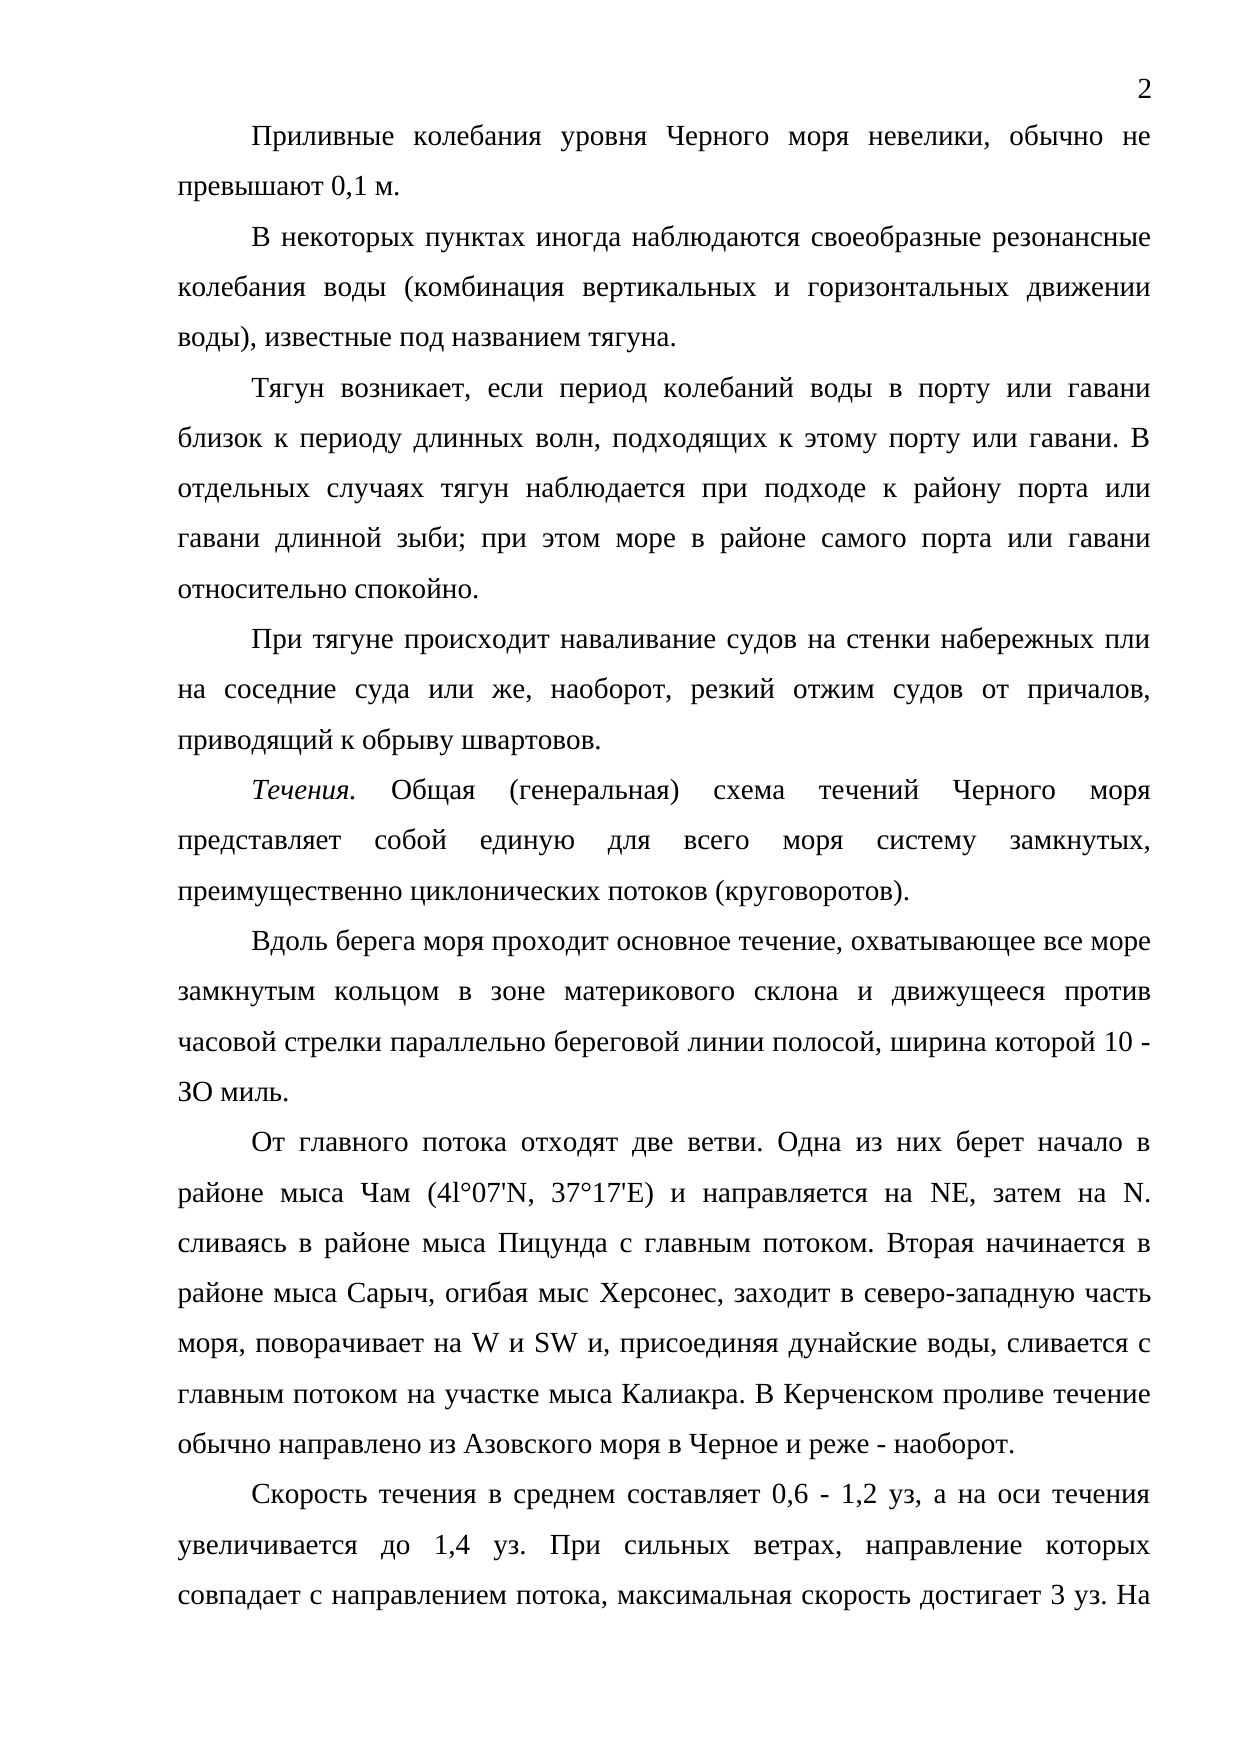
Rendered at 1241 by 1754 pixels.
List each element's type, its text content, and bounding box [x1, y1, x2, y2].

text Течения. Общая (генеральная) схема течений Черного моря представляет собой единую для всего моря систему замкнутых, преимущественно циклонических потоков (круговоротов). [177, 772, 1152, 906]
text Тягун возникает, если период колебаний воды в порту или гавани близок к периоду длинных волн, подходящих к этому порту или гавани. В отдельных случаях тягун наблюдается при подходе к району порта или гавани длинной зыби; при этом море в районе самого порта или гавани относительно спокойно. [177, 370, 1152, 604]
text Вдоль берега моря проходит основное течение, охватывающее все море замкнутым кольцом в зоне материкового склона и движущееся против часовой стрелки параллельно береговой линии полосой, ширина которой 10 - ЗО миль. [177, 923, 1152, 1108]
text При тягуне происходит наваливание судов на стенки набережных пли на соседние суда или же, наоборот, резкий отжим судов от причалов, приводящий к обрыву швартовов. [177, 621, 1152, 755]
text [177, 1477, 1152, 1611]
text В некоторых пунктах иногда наблюдаются своеобразные резонансные колебания воды (комбинация вертикальных и горизонтальных движении воды), известные под названием тягуна. [177, 219, 1152, 353]
text Приливные колебания уровня Черного моря невелики, обычно не превышают 0,1 м. [177, 118, 1152, 202]
text От главного потока отходят две ветви. Одна из них берет начало в районе мыса Чам (4l°07'N, 37°17'Е) и направляется на NE, затем на N. сливаясь в районе мыса Пицунда с главным потоком. Вторая начинается в районе мыса Сарыч, огибая мыс Херсонес, заходит в северо-западную часть моря, поворачивает на W и SW и, присоединяя дунайские воды, сливается с главным потоком на участке мыса Калиакра. В Керченском проливе течение обычно направлено из Азовского моря в Черное и реже - наоборот. [177, 1124, 1152, 1460]
